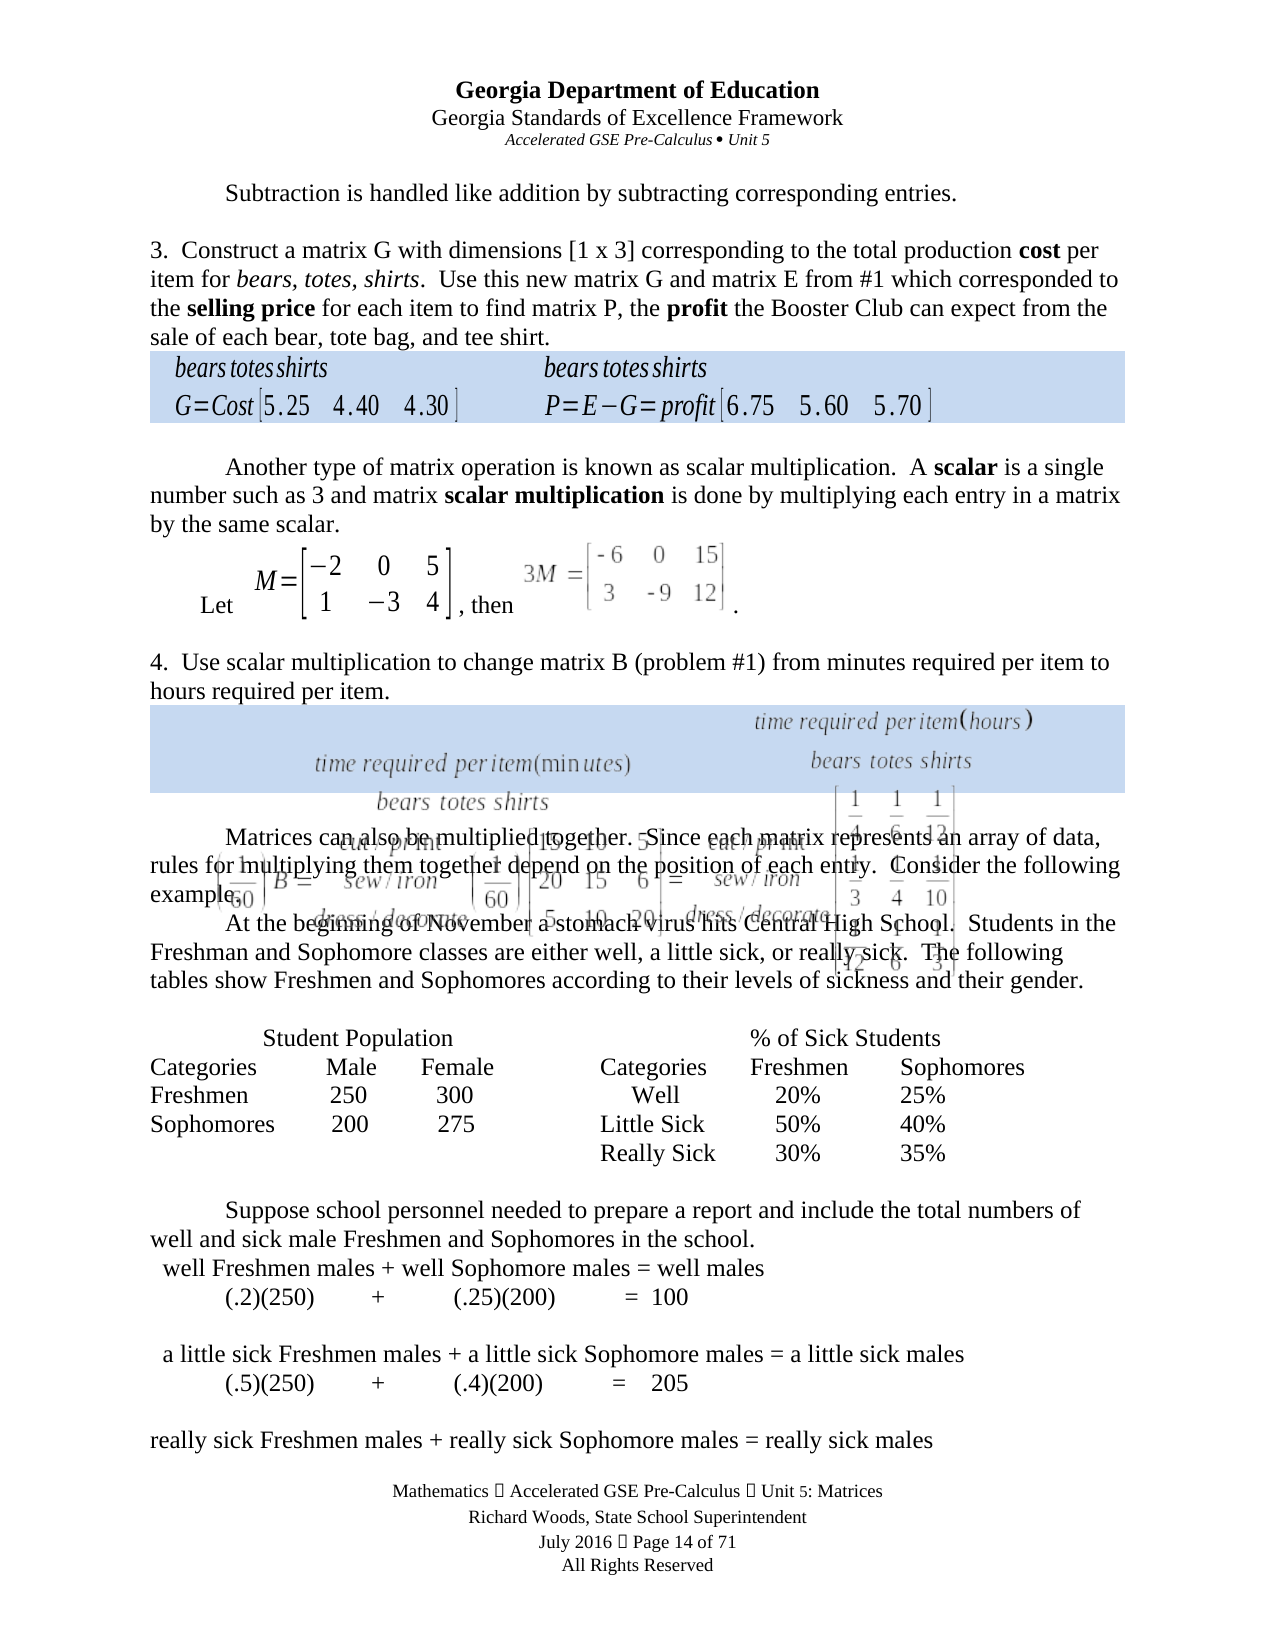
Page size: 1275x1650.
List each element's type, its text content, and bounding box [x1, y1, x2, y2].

text well Freshmen males + well Sophomore males = well males [150, 1253, 1125, 1282]
text Freshmen 250 300 Well 20% 25% [150, 1080, 1125, 1109]
text Student Population % of Sick Students [150, 1023, 1125, 1052]
text Categories Male Female Categories Freshmen Sophomores [150, 1052, 1125, 1080]
text 3. Construct a matrix G with dimensions [1 x 3] corresponding to the total production cost per item for bears, totes, shirts. Use this new matrix G and matrix E from #1 which corresponded to the selling price for each item to find matrix P, the profit the Booster Club can expect from the sale of each bear, tote bag, and tee shirt. [150, 236, 1125, 351]
text At the beginning of November a stomach virus hits Central High School. Students in the Freshman and Sophomore classes are either well, a little sick, or really sick. The following tables show Freshmen and Sophomores according to their levels of sickness and their gender. [150, 908, 1125, 994]
text really sick Freshmen males + really sick Sophomore males = really sick males [150, 1425, 1125, 1454]
text Another type of matrix operation is known as scalar multiplication. A scalar is a single number such as 3 and matrix scalar multiplication is done by multiplying each entry in a matrix by the same scalar. [150, 452, 1125, 538]
text Subtraction is handled like addition by subtracting corresponding entries. [150, 178, 1125, 207]
text (.5)(250) + (.4)(200) = 205 [150, 1368, 1125, 1397]
text (.2)(250) + (.25)(200) = 100 [150, 1282, 1125, 1310]
text Sophomores 200 275 Little Sick 50% 40% [150, 1109, 1125, 1138]
text 4. Use scalar multiplication to change matrix B (problem #1) from minutes required per item to hours required per item. [150, 647, 1125, 705]
text a little sick Freshmen males + a little sick Sophomore males = a little sick males [150, 1339, 1125, 1368]
text Matrices can also be multiplied together. Since each matrix represents an array of data, rules for multiplying them together depend on the position of each entry. Consider the following example. [956, 822, 1125, 908]
text Suppose school personnel needed to prepare a report and include the total numbers of well and sick male Freshmen and Sophomores in the school. [150, 1195, 1125, 1253]
text Let , then . [150, 538, 1125, 618]
text Really Sick 30% 35% [150, 1138, 1125, 1167]
text Matrices can also be multiplied together. Since each matrix represents an array of data, rules for multiplying them together depend on the position of each entry. Consider the following example. [150, 822, 834, 908]
